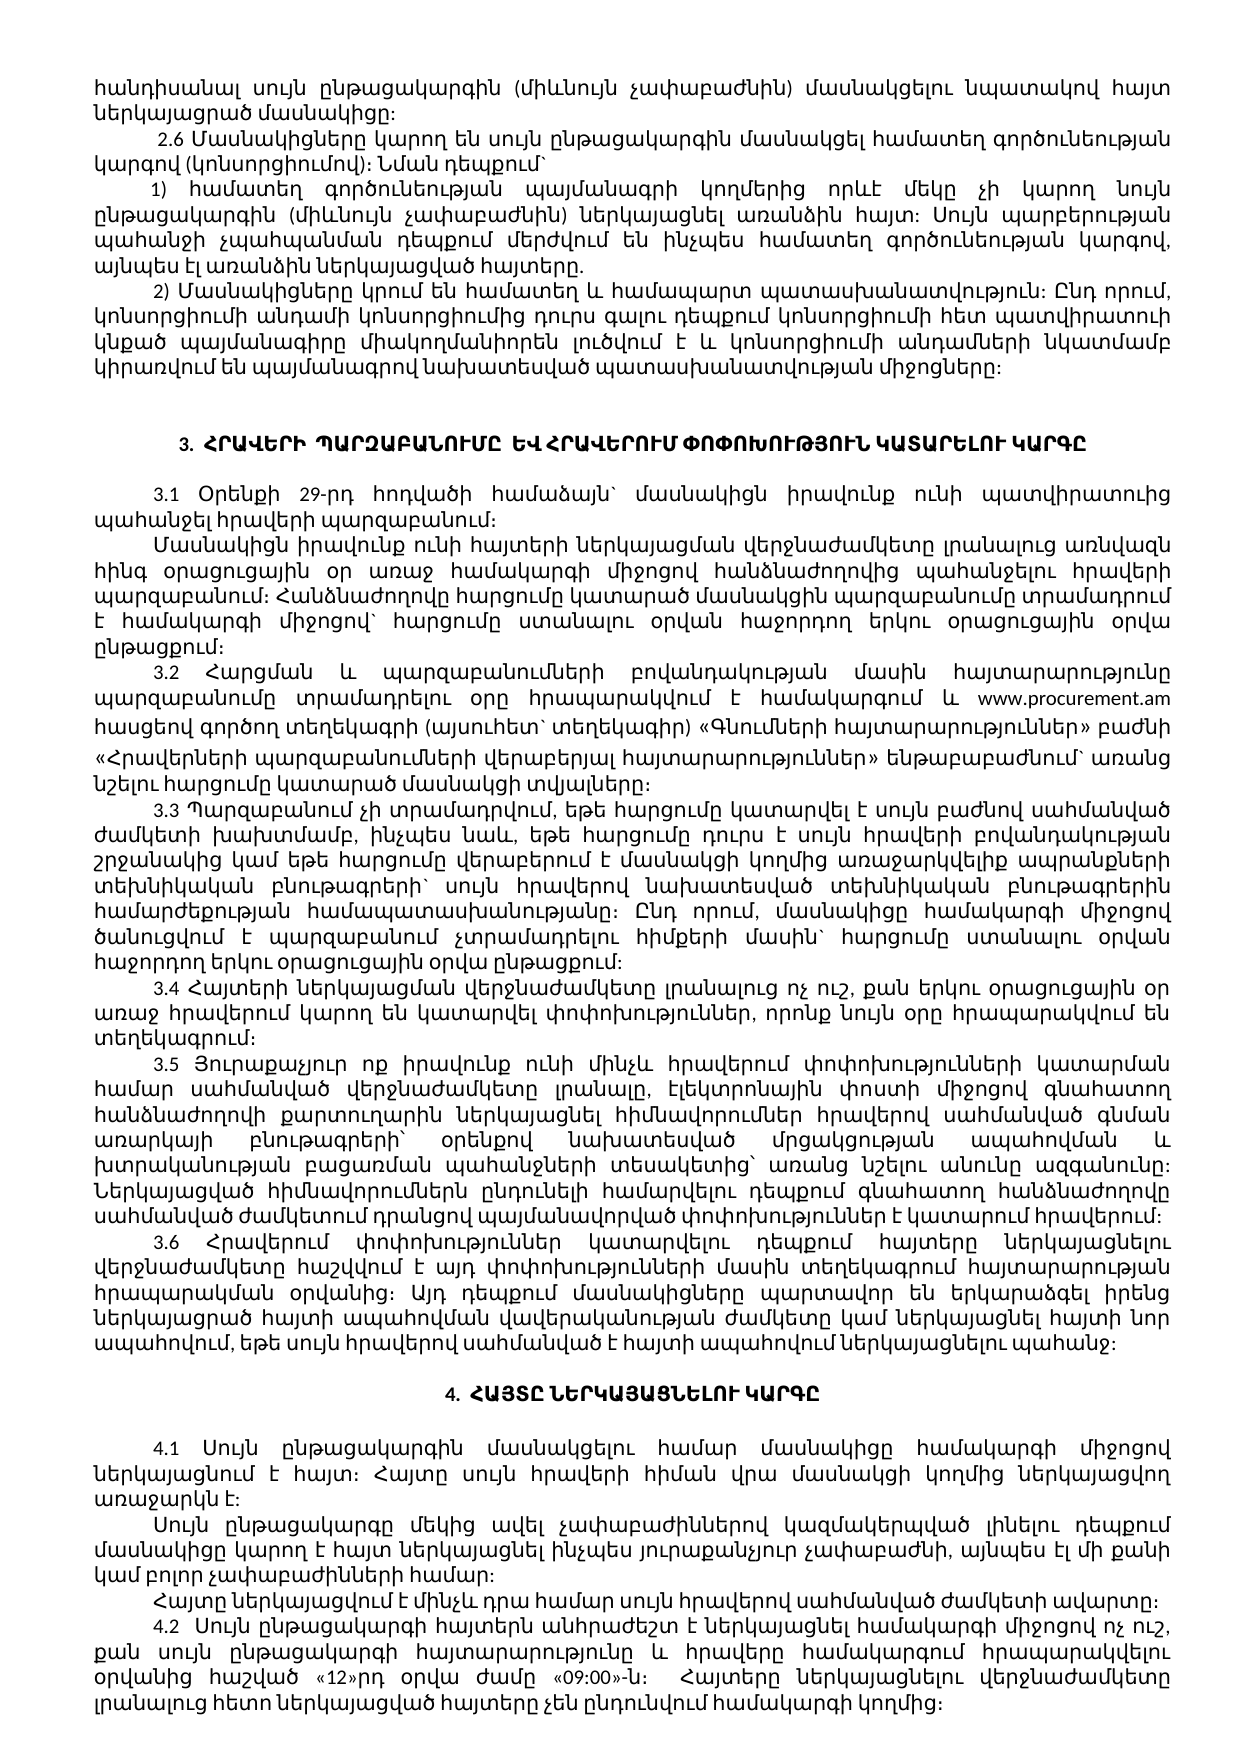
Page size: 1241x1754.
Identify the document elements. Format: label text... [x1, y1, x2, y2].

text 1) համատեղ գործունեության պայմանագրի կողմերից որևէ մեկը չի կարող նույն ընթացակարգին (միևնույն չափաբաժնին) ներկայացնել առանձին հայտ: Սույն պարբերության պահանջի չպահպանման դեպքում մերժվում են ինչպես համատեղ գործունեության կարգով, այնպես էլ առանձին ներկայացված հայտերը. [94, 177, 1171, 278]
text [94, 75, 1171, 126]
text 4.1 Սույն ընթացակարգին մասնակցելու համար մասնակիցը համակարգի միջոցով ներկայացնում է հայտ։ Հայտը սույն հրավերի հիման վրա մասնակցի կողմից ներկայացվող առաջարկն է: [94, 1436, 1171, 1512]
text 3.1 Օրենքի 29-րդ հոդվածի համաձայն` մասնակիցն իրավունք ունի պատվիրատուից պահանջել հրավերի պարզաբանում։ [94, 482, 1171, 532]
text 3. ՀՐԱՎԵՐԻ ՊԱՐԶԱԲԱՆՈՒՄԸ ԵՎ ՀՐԱՎԵՐՈՒՄ ՓՈՓՈԽՈՒԹՅՈՒՆ ԿԱՏԱՐԵԼՈՒ ԿԱՐԳԸ [94, 431, 1171, 456]
text Սույն ընթացակարգը մեկից ավել չափաբաժիններով կազմակերպված լինելու դեպքում մասնակիցը կարող է հայտ ներկայացնել ինչպես յուրաքանչյուր չափաբաժնի, այնպես էլ մի քանի կամ բոլոր չափաբաժինների համար: [94, 1512, 1171, 1588]
text 2.6 Մասնակիցները կարող են սույն ընթացակարգին մասնակցել համատեղ գործունեության կարգով (կոնսորցիումով)։ Նման դեպքում` [94, 126, 1171, 177]
text Հայտը ներկայացվում է մինչև դրա համար սույն հրավերով սահմանված ժամկետի ավարտը։ [94, 1588, 1171, 1613]
text 3.5 Յուրաքաչյուր ոք իրավունք ունի մինչև հրավերում փոփոխությունների կատարման համար սահմանված վերջնաժամկետը լրանալը, էլեկտրոնային փոստի միջոցով գնահատող հանձնաժողովի քարտուղարին ներկայացնել հիմնավորումներ հրավերով սահմանված գնման առարկայի բնութագրերի՝ օրենքով նախատեսված մրցակցության ապահովման և խտրականության բացառման պահանջների տեսակետից՝ առանց նշելու անունը ազգանունը: Ներկայացված հիմնավորումներն ընդունելի համարվելու դեպքում գնահատող հանձնաժողովը սահմանված ժամկետում դրանցով պայմանավորված փոփոխություններ է կատարում հրավերում: [94, 1051, 1171, 1229]
text 4.2 Սույն ընթացակարգի հայտերն անհրաժեշտ է ներկայացնել համակարգի միջոցով ոչ ուշ, քան սույն ընթացակարգի հայտարարությունը և հրավերը համակարգում հրապարակվելու օրվանից հաշված «12»րդ օրվա ժամը «09:00»-ն։ Հայտերը ներկայացնելու վերջնաժամկետը լրանալուց հետո ներկայացված հայտերը չեն ընդունվում համակարգի կողմից։ [94, 1613, 1171, 1715]
text 4. ՀԱՅՏԸ ՆԵՐԿԱՅԱՑՆԵԼՈՒ ԿԱՐԳԸ [94, 1381, 1171, 1407]
text 3.2 Հարցման և պարզաբանումների բովանդակության մասին հայտարարությունը պարզաբանումը տրամադրելու օրը հրապարակվում է համակարգում և www.procurement.am հասցեով գործող տեղեկագրի (այսուհետ` տեղեկագիր) «Գնումների հայտարարություններ» բաժնի «Հրավերների պարզաբանումների վերաբերյալ հայտարարություններ» ենթաբաբաժնում` առանց նշելու հարցումը կատարած մասնակցի տվյալները։ [94, 659, 1171, 797]
text 2) Մասնակիցները կրում են համատեղ և համապարտ պատասխանատվություն: Ընդ որում, կոնսորցիումի անդամի կոնսորցիումից դուրս գալու դեպքում կոնսորցիումի հետ պատվիրատուի կնքած պայմանագիրը միակողմանիորեն լուծվում է և կոնսորցիումի անդամների նկատմամբ կիրառվում են պայմանագրով նախատեսված պատասխանատվության միջոցները: [94, 278, 1171, 380]
text 3.3 Պարզաբանում չի տրամադրվում, եթե հարցումը կատարվել է սույն բաժնով սահմանված ժամկետի խախտմամբ, ինչպես նաև, եթե հարցումը դուրս է սույն հրավերի բովանդակության շրջանակից կամ եթե հարցումը վերաբերում է մասնակցի կողմից առաջարկվելիք ապրանքների տեխնիկական բնութագրերի` սույն հրավերով նախատեսված տեխնիկական բնութագրերին համարժեքության համապատասխանությանը։ Ընդ որում, մասնակիցը համակարգի միջոցով ծանուցվում է պարզաբանում չտրամադրելու հիմքերի մասին` հարցումը ստանալու օրվան հաջորդող երկու օրացուցային օրվա ընթացքում: [94, 797, 1171, 975]
text Մասնակիցն իրավունք ունի հայտերի ներկայացման վերջնաժամկետը լրանալուց առնվազն հինգ օրացուցային օր առաջ համակարգի միջոցով հանձնաժողովից պահանջելու հրավերի պարզաբանում։ Հանձնաժողովը հարցումը կատարած մասնակցին պարզաբանումը տրամադրում է համակարգի միջոցով` հարցումը ստանալու օրվան հաջորդող երկու օրացուցային օրվա ընթացքում։ [94, 532, 1171, 659]
text 3.6 Հրավերում փոփոխություններ կատարվելու դեպքում հայտերը ներկայացնելու վերջնաժամկետը հաշվվում է այդ փոփոխությունների մասին տեղեկագրում հայտարարության հրապարակման օրվանից։ Այդ դեպքում մասնակիցները պարտավոր են երկարաձգել իրենց ներկայացրած հայտի ապահովման վավերականության ժամկետը կամ ներկայացնել հայտի նոր ապահովում, եթե սույն հրավերով սահմանված է հայտի ապահովում ներկայացնելու պահանջ: [94, 1229, 1171, 1356]
text 3.4 Հայտերի ներկայացման վերջնաժամկետը լրանալուց ոչ ուշ, քան երկու օրացուցային օր առաջ հրավերում կարող են կատարվել փոփոխություններ, որոնք նույն օրը հրապարակվում են տեղեկագրում։ [94, 975, 1171, 1051]
